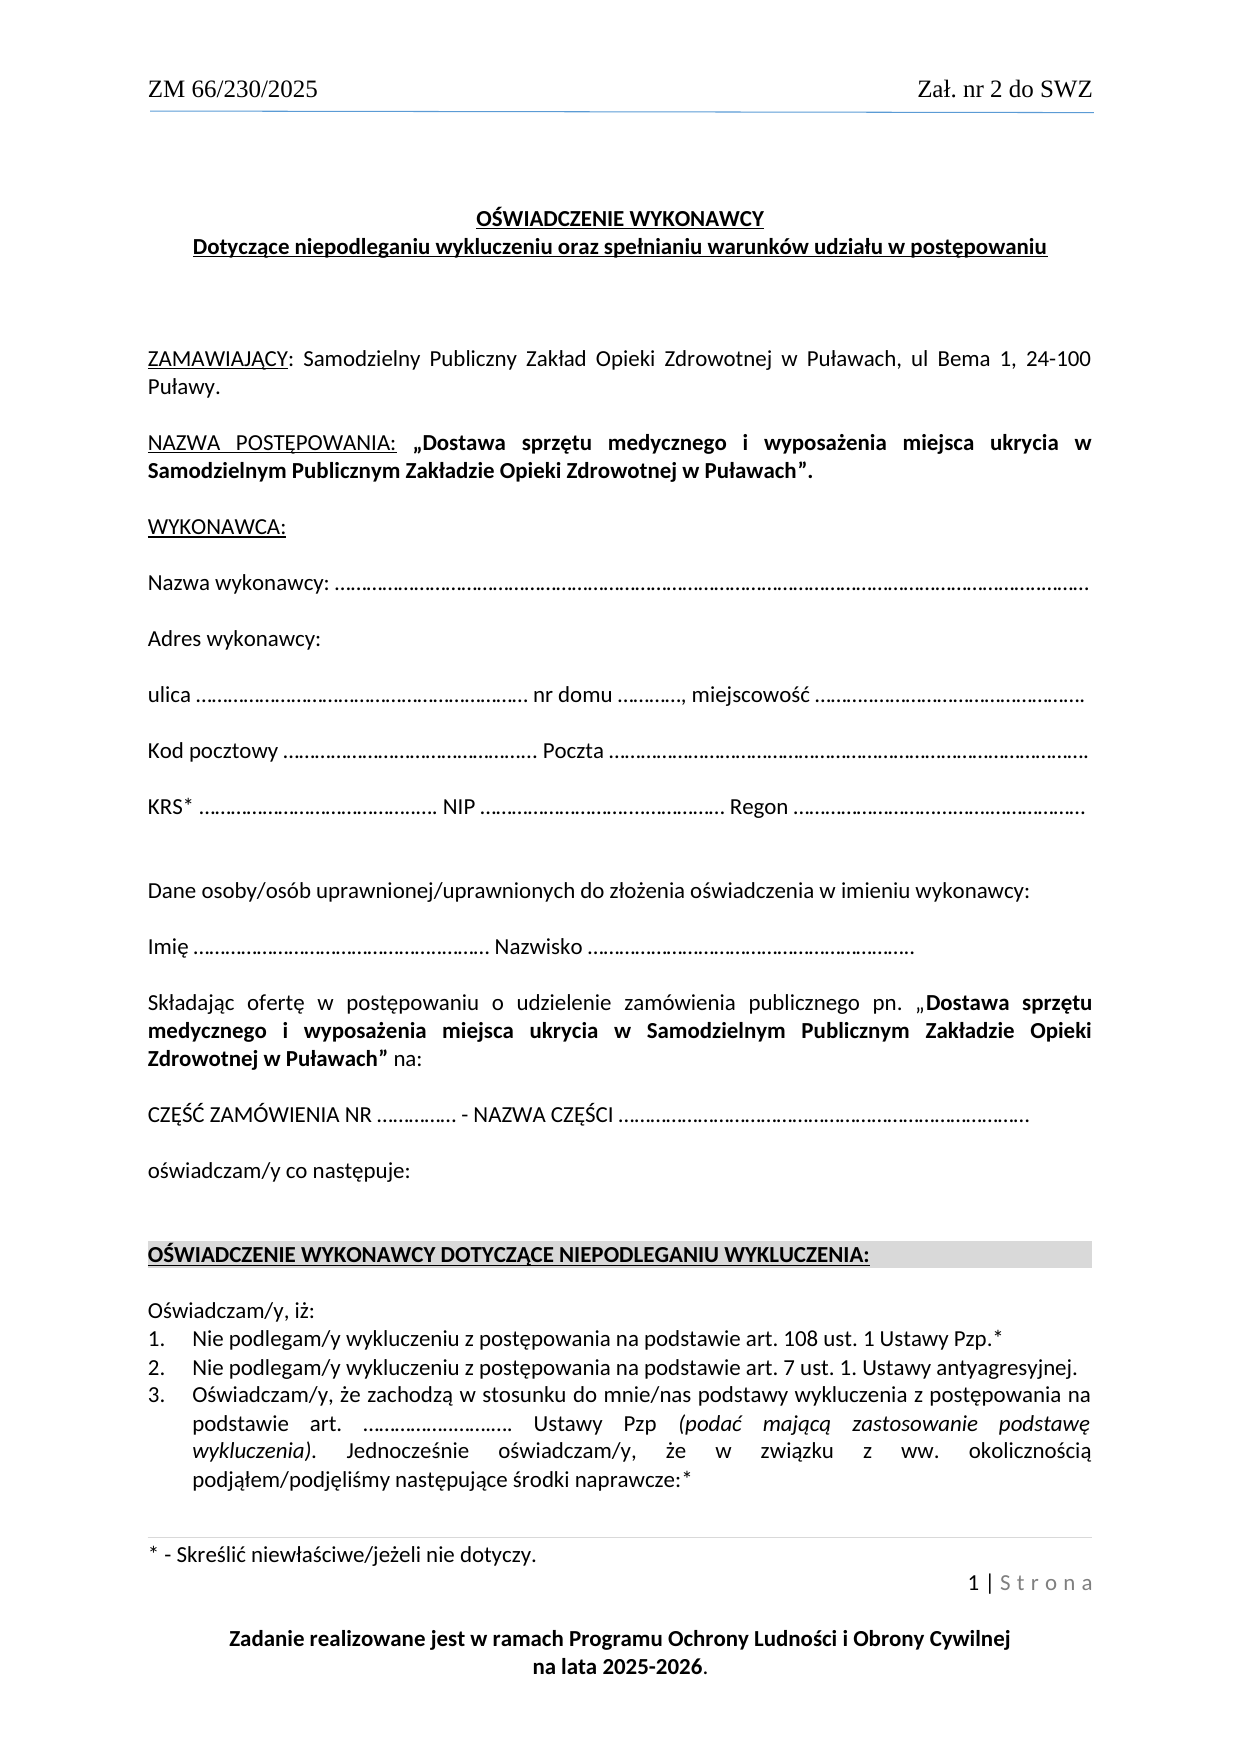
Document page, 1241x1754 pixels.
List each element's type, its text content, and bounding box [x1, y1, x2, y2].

text ulica ……………………………………………………… nr domu …………, miejscowość ………..…………………………………. [148, 680, 1092, 708]
text oświadczam/y co następuje: [148, 1156, 1092, 1184]
text Dane osoby/osób uprawnionej/uprawnionych do złożenia oświadczenia w imieniu wykonawcy: [148, 876, 1092, 904]
list Nie podlegam/y wykluczeniu z postępowania na podstawie art. 108 ust. 1 Ustawy Pzp.* [148, 1324, 1092, 1353]
text Składając ofertę w postępowaniu o udzielenie zamówienia publicznego pn. „Dostawa sprzętu medycznego i wyposażenia miejsca ukrycia w Samodzielnym Publicznym Zakładzie Opieki Zdrowotnej w Puławach” na: [148, 988, 1092, 1072]
list Nie podlegam/y wykluczeniu z postępowania na podstawie art. 7 ust. 1. Ustawy antyagresyjnej. [148, 1353, 1092, 1381]
text OŚWIADCZENIE WYKONAWCY DOTYCZĄCE NIEPODLEGANIU WYKLUCZENIA: [148, 1241, 1092, 1268]
text NAZWA POSTĘPOWANIA: „Dostawa sprzętu medycznego i wyposażenia miejsca ukrycia w Samodzielnym Publicznym Zakładzie Opieki Zdrowotnej w Puławach”. [148, 428, 1092, 484]
text Oświadczam/y, iż: [148, 1297, 1092, 1324]
list Oświadczam/y, że zachodzą w stosunku do mnie/nas podstawy wykluczenia z postępowania na podstawie art. ……………..…….…. Ustawy Pzp (podać mającą zastosowanie podstawę wykluczenia). Jednocześnie oświadczam/y, że w związku z ww. okolicznością podjąłem/podjęliśmy następujące środki naprawcze:* [148, 1381, 1092, 1493]
text WYKONAWCA: [148, 512, 1092, 540]
text KRS* …………………………………..…. NIP ………………………....…………… Regon ………………………...…….……………… [148, 792, 1092, 820]
text Nazwa wykonawcy: ……………………………………………………………………………………………………………………..……… [148, 568, 1092, 596]
text CZĘŚĆ ZAMÓWIENIA NR …………… - NAZWA CZĘŚCI …………………………………………………………………… [148, 1100, 1092, 1128]
text Kod pocztowy ………………………………………... Poczta ………………………………………………………………………………. [148, 736, 1092, 764]
text Dotyczące niepodleganiu wykluczeniu oraz spełnianiu warunków udziału w postępowaniu [148, 232, 1092, 260]
text ZAMAWIAJĄCY: Samodzielny Publiczny Zakład Opieki Zdrowotnej w Puławach, ul Bema 1, 24-100 Puławy. [148, 344, 1092, 400]
text Imię ………………………………………..……… Nazwisko …………………………………………………….. [148, 932, 1092, 960]
text Adres wykonawcy: [148, 624, 1092, 652]
text OŚWIADCZENIE WYKONAWCY [148, 204, 1092, 232]
